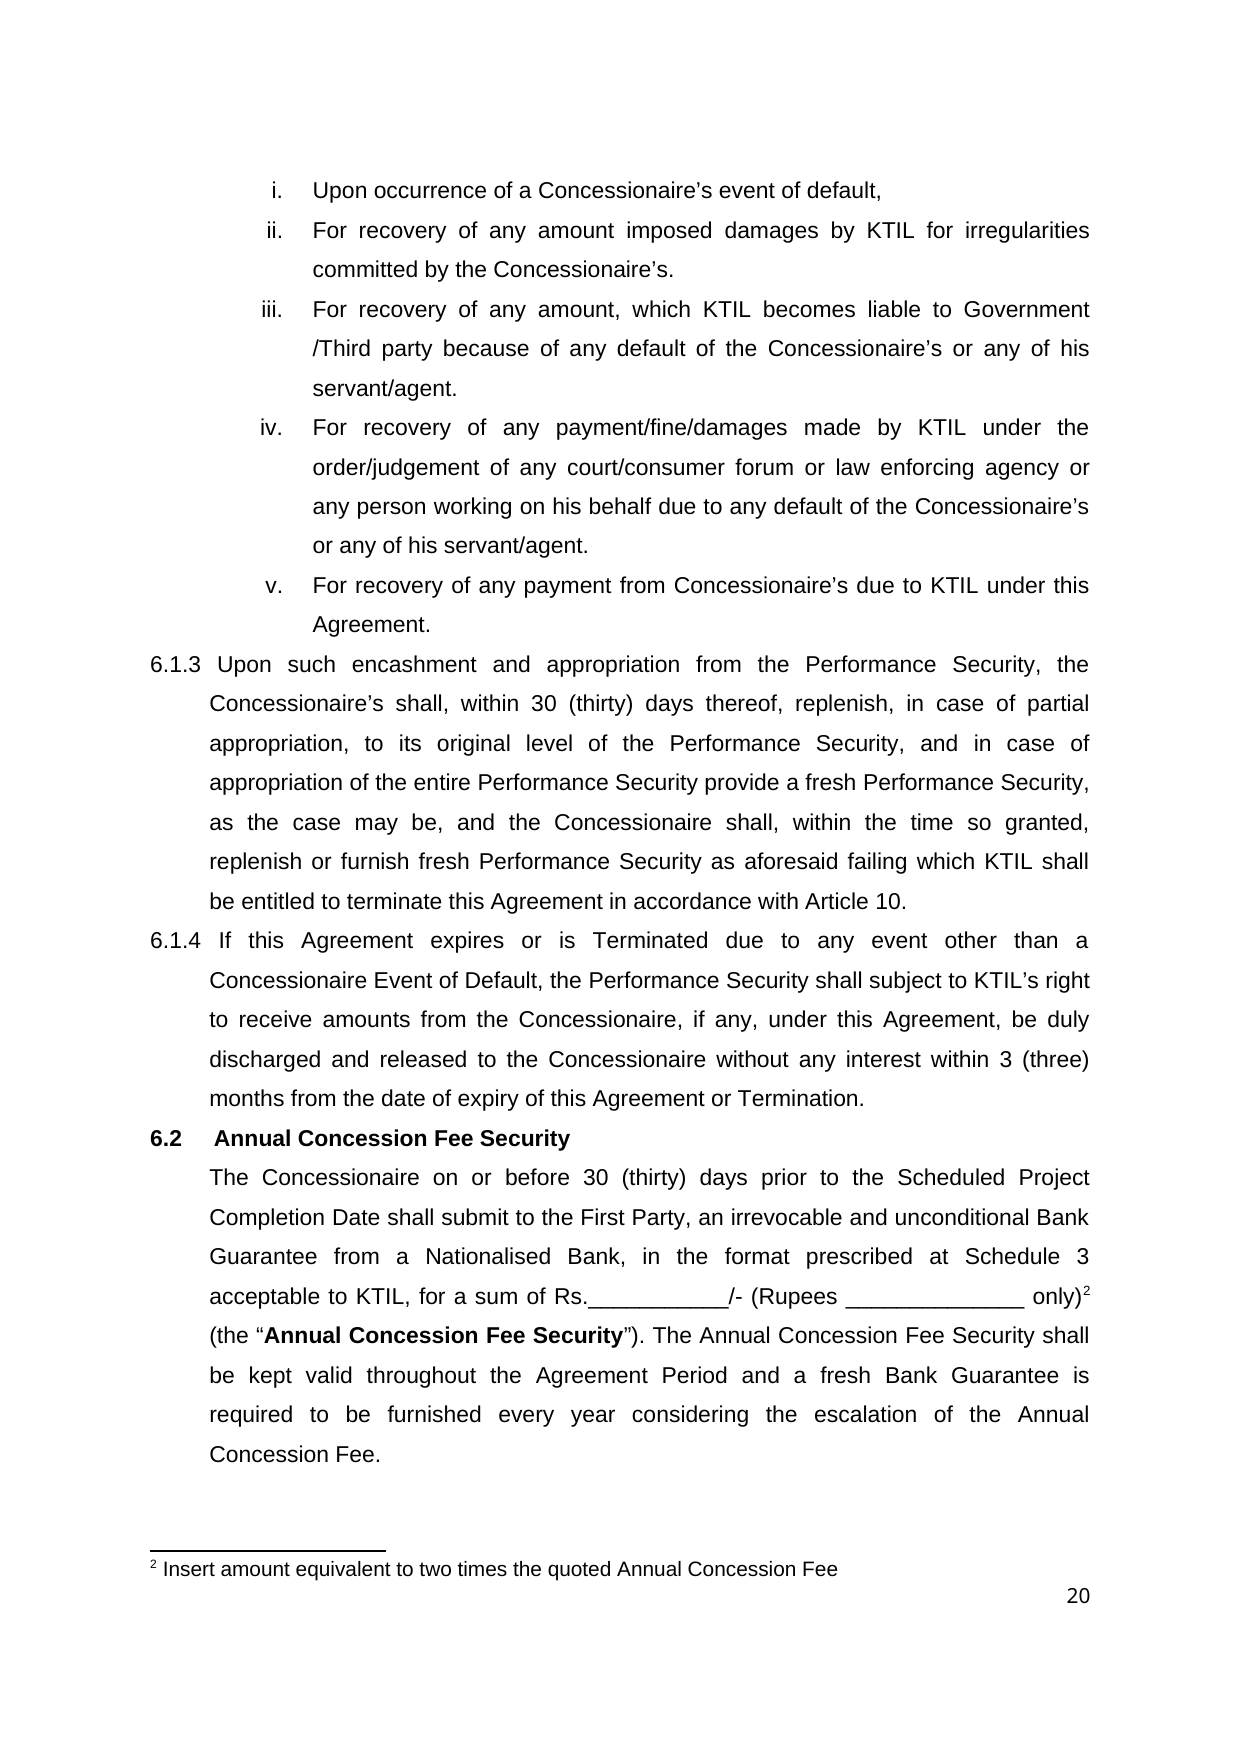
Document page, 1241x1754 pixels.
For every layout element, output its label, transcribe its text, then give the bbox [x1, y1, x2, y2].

list 6.2 Annual Concession Fee Security [150, 1125, 1090, 1151]
list For recovery of any payment/fine/damages made by KTIL under the order/judgement of any court/consumer forum or law enforcing agency or any person working on his behalf due to any default of the Concessionaire’s or any of his servant/agent. [283, 414, 1090, 559]
text 6.1.3 Upon such encashment and appropriation from the Performance Security, the Concessionaire’s shall, within 30 (thirty) days thereof, replenish, in case of partial appropriation, to its original level of the Performance Security, and in case of appropriation of the entire Performance Security provide a fresh Performance Security, as the case may be, and the Concessionaire shall, within the time so granted, replenish or furnish fresh Performance Security as aforesaid failing which KTIL shall be entitled to terminate this Agreement in accordance with Article 10. [150, 651, 1090, 914]
list For recovery of any amount, which KTIL becomes liable to Government /Third party because of any default of the Concessionaire’s or any of his servant/agent. [283, 296, 1090, 401]
list Upon occurrence of a Concessionaire’s event of default, [283, 177, 1090, 203]
list For recovery of any amount imposed damages by KTIL for irregularities committed by the Concessionaire’s. [283, 217, 1090, 282]
text The Concessionaire on or before 30 (thirty) days prior to the Scheduled Project Completion Date shall submit to the First Party, an irrevocable and unconditional Bank Guarantee from a Nationalised Bank, in the format prescribed at Schedule 3 acceptable to KTIL, for a sum of Rs.___________/- (Rupees ______________ only) (the “Annual Concession Fee Security”). The Annual Concession Fee Security shall be kept valid throughout the Agreement Period and a fresh Bank Guarantee is required to be furnished every year considering the escalation of the Annual Concession Fee. [209, 1164, 1090, 1467]
text 6.1.4 If this Agreement expires or is Terminated due to any event other than a Concessionaire Event of Default, the Performance Security shall subject to KTIL’s right to receive amounts from the Concessionaire, if any, under this Agreement, be duly discharged and released to the Concessionaire without any interest within 3 (three) months from the date of expiry of this Agreement or Termination. [150, 927, 1090, 1112]
list For recovery of any payment from Concessionaire’s due to KTIL under this Agreement. [283, 572, 1090, 638]
